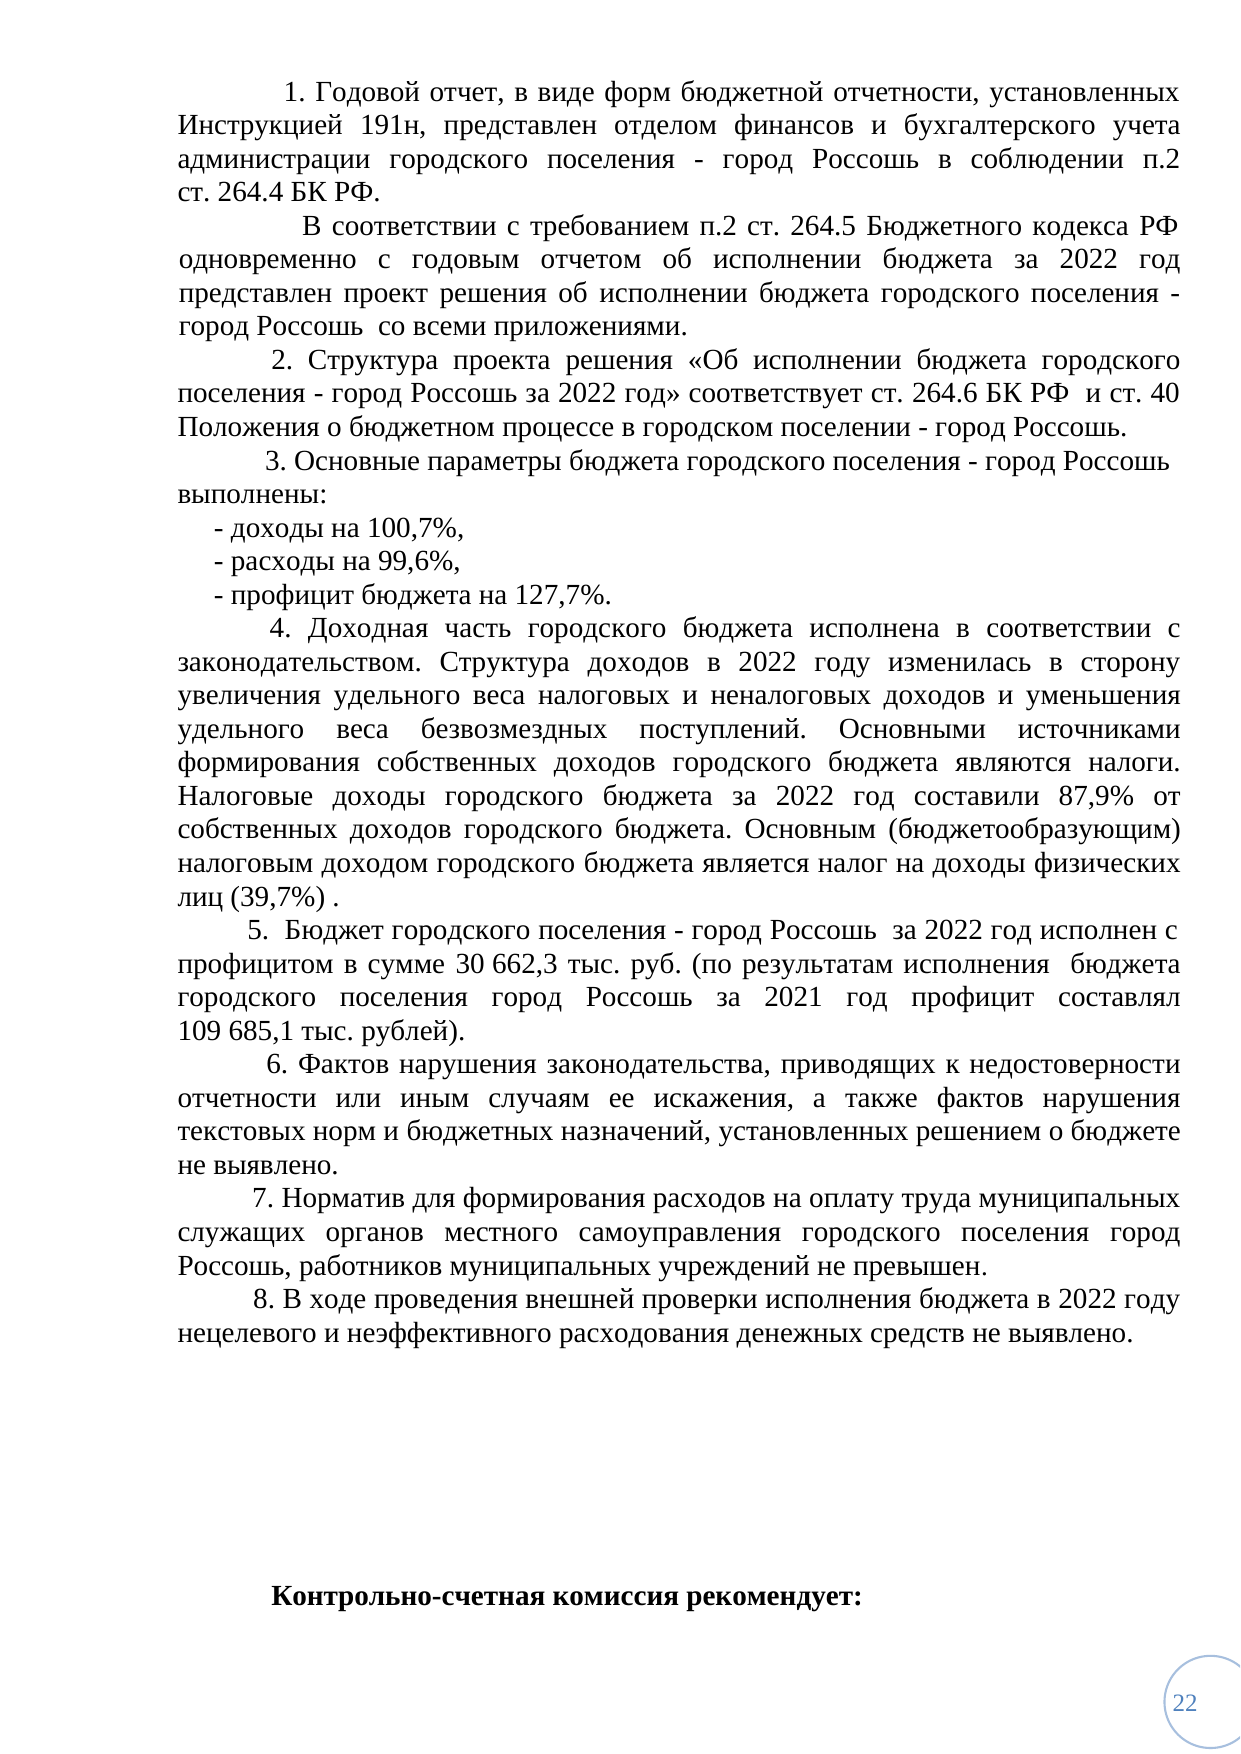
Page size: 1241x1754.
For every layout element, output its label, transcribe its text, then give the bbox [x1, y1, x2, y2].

text - профицит бюджета на 127,7%. [177, 577, 1181, 610]
text - доходы на 100,7%, [177, 510, 1181, 543]
text 7. Норматив для формирования расходов на оплату труда муниципальных служащих органов местного самоуправления городского поселения город Россошь, работников муниципальных учреждений не превышен. [177, 1181, 1181, 1281]
text 1. Годовой отчет, в виде форм бюджетной отчетности, установленных Инструкцией 191н, представлен отделом финансов и бухгалтерского учета администрации городского поселения - город Россошь в соблюдении п.2 ст. 264.4 БК РФ. [177, 74, 1181, 208]
text В соответствии с требованием п.2 ст. 264.5 Бюджетного кодекса РФ одновременно с годовым отчетом об исполнении бюджета за 2022 год представлен проект решения об исполнении бюджета городского поселения -город Россошь со всеми приложениями. [178, 208, 1181, 342]
text 3. Основные параметры бюджета городского поселения - город Россошь выполнены: [177, 443, 1181, 510]
text 5. Бюджет городского поселения - город Россошь за 2022 год исполнен с профицитом в сумме 30 662,3 тыс. руб. (по результатам исполнения бюджета городского поселения город Россошь за 2021 год профицит составлял 109 685,1 тыс. рублей). [177, 912, 1181, 1046]
text 8. В ходе проведения внешней проверки исполнения бюджета в 2022 году нецелевого и неэффективного расходования денежных средств не выявлено. [177, 1281, 1181, 1348]
text Контрольно-счетная комиссия рекомендует: [177, 1578, 1181, 1612]
text 6. Фактов нарушения законодательства, приводящих к недостоверности отчетности или иным случаям ее искажения, а также фактов нарушения текстовых норм и бюджетных назначений, установленных решением о бюджете не выявлено. [177, 1046, 1181, 1181]
text - расходы на 99,6%, [177, 543, 1181, 577]
text 2. Структура проекта решения «Об исполнении бюджета городского поселения - город Россошь за 2022 год» соответствует ст. 264.6 БК РФ и ст. 40 Положения о бюджетном процессе в городском поселении - город Россошь. [177, 342, 1181, 443]
text 4. Доходная часть городского бюджета исполнена в соответствии с законодательством. Структура доходов в 2022 году изменилась в сторону увеличения удельного веса налоговых и неналоговых доходов и уменьшения удельного веса безвозмездных поступлений. Основными источниками формирования собственных доходов городского бюджета являются налоги. Налоговые доходы городского бюджета за 2022 год составили 87,9% от собственных доходов городского бюджета. Основным (бюджетообразующим) налоговым доходом городского бюджета является налог на доходы физических лиц (39,7%) . [177, 610, 1181, 912]
